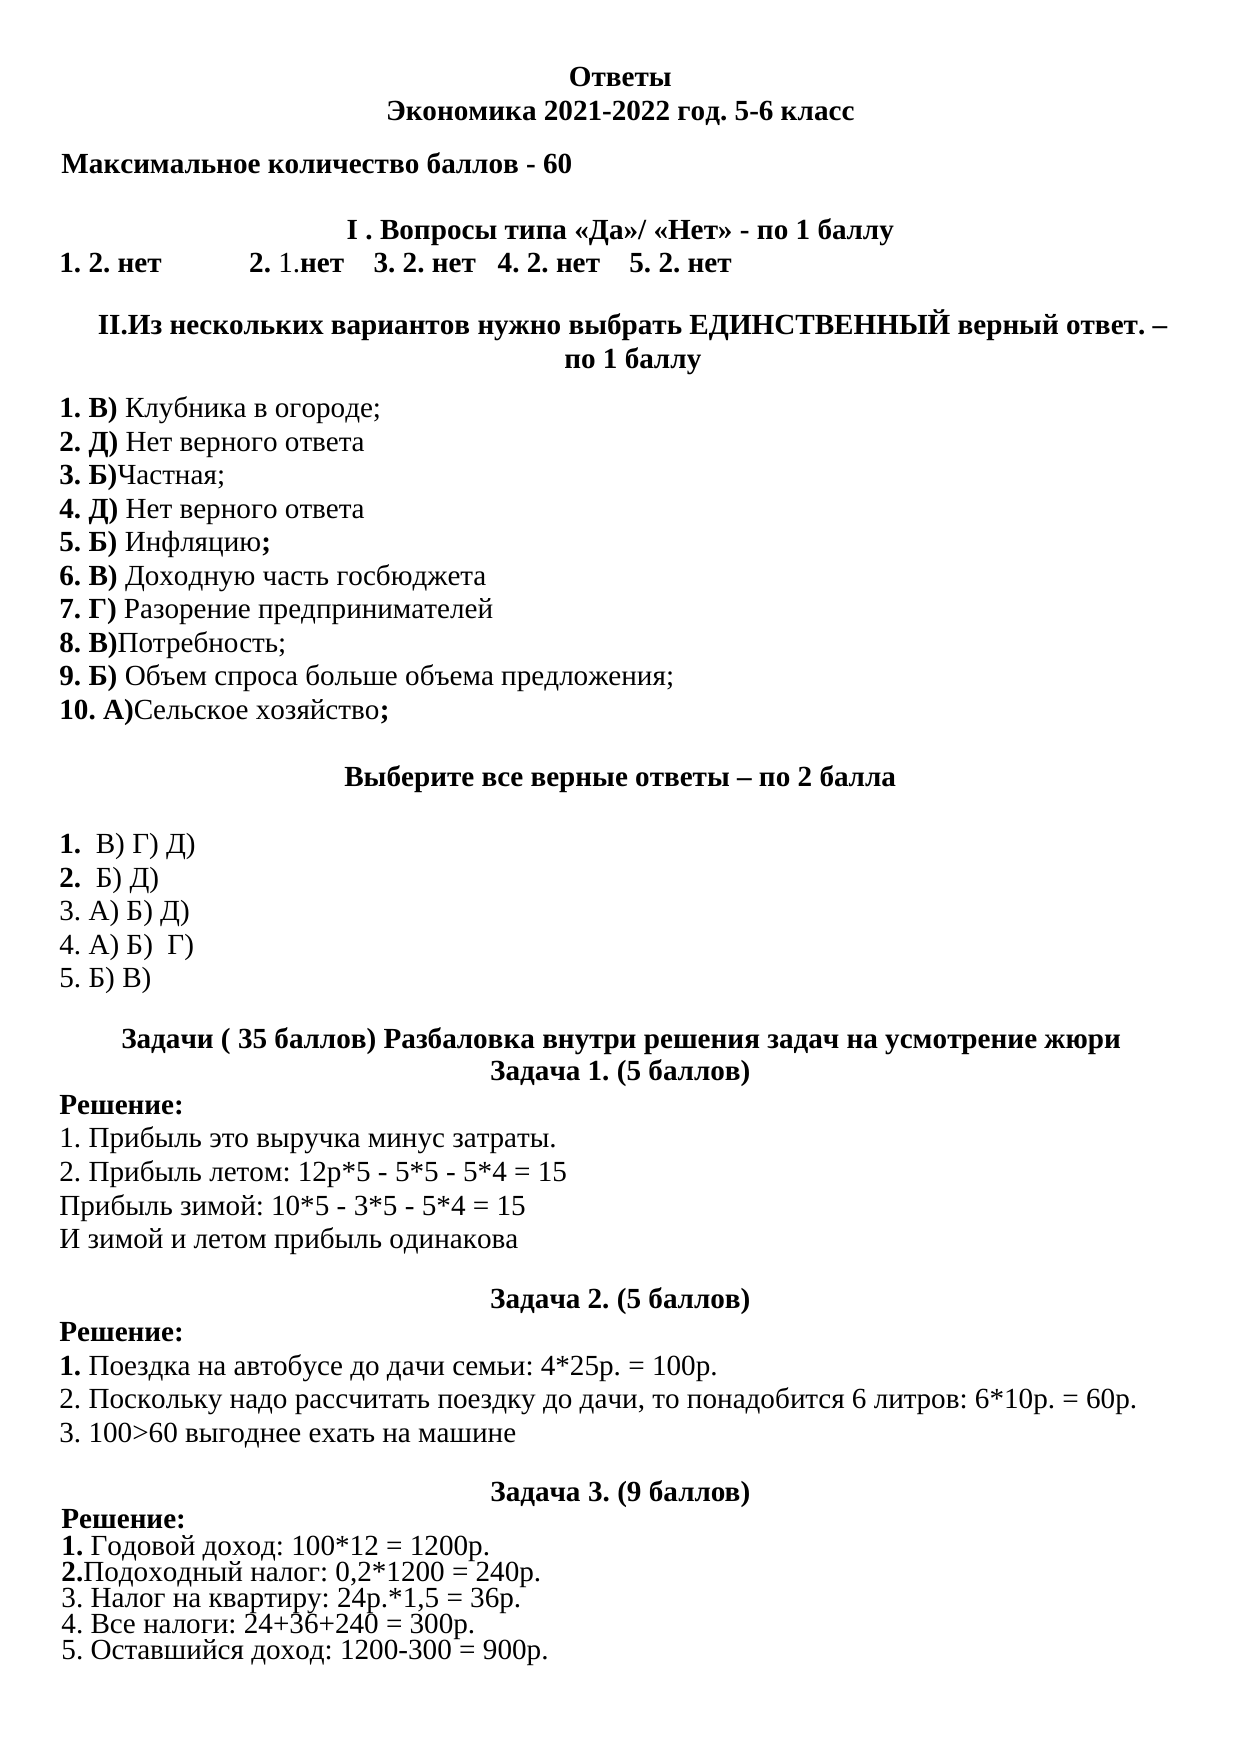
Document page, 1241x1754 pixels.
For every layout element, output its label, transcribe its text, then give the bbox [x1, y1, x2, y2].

text 2. Д) Нет верного ответа [59, 424, 1181, 457]
text Максимальное количество баллов - 60 [61, 152, 1181, 178]
text 1. Поездка на автобусе до дачи семьи: 4*25р. = 100р. [59, 1348, 1181, 1381]
text 3. Налог на квартиру: 24р.*1,5 = 36р. [61, 1586, 1181, 1612]
text 3. Б)Частная; [59, 457, 1181, 491]
text II.Из нескольких вариантов нужно выбрать ЕДИНСТВЕННЫЙ верный ответ. – по 1 баллу [84, 307, 1181, 374]
text 2. Прибыль летом: 12р*5 - 5*5 - 5*4 = 15 [59, 1154, 1181, 1188]
text Решение: [59, 1087, 1181, 1121]
text 5. Оставшийся доход: 1200-300 = 900р. [61, 1638, 1181, 1664]
text 7. Г) Разорение предпринимателей [59, 591, 1181, 625]
text 3. А) Б) Д) [59, 893, 1180, 927]
text 4. Все налоги: 24+36+240 = 300р. [61, 1612, 1181, 1638]
text 5. Б) В) [59, 960, 1181, 994]
text Задача 1. (5 баллов) [59, 1053, 1181, 1087]
text 2. Б) Д) [59, 860, 1181, 893]
text Прибыль зимой: 10*5 - 3*5 - 5*4 = 15 [59, 1188, 1181, 1221]
text Задача 2. (5 баллов) [59, 1281, 1181, 1314]
text 1. Годовой доход: 100*12 = 1200р. [61, 1534, 1181, 1560]
text Экономика 2021-2022 год. 5-6 класс [59, 93, 1181, 126]
text Выберите все верные ответы – по 2 балла [59, 759, 1181, 793]
text 6. В) Доходную часть госбюджета [59, 558, 1181, 591]
text 2.Подоходный налог: 0,2*1200 = 240р. [61, 1560, 1181, 1586]
text Ответы [59, 59, 1181, 93]
text Задача 3. (9 баллов) [59, 1474, 1181, 1508]
text 3. 100>60 выгоднее ехать на машине [59, 1415, 1181, 1448]
text 2. Поскольку надо рассчитать поездку до дачи, то понадобится 6 литров: 6*10р. = 60р. [59, 1381, 1181, 1415]
text Задачи ( 35 баллов) Разбаловка внутри решения задач на усмотрение жюри [61, 1027, 1181, 1053]
text 4. А) Б) Г) [59, 927, 1181, 960]
text 1. В) Клубника в огороде; [59, 390, 1181, 424]
text Решение: [59, 1314, 1181, 1348]
text 9. Б) Объем спроса больше объема предложения; [59, 658, 1181, 692]
text 1. 2. нет 2. 1.нет 3. 2. нет 4. 2. нет 5. 2. нет [59, 245, 1181, 279]
text 1. Прибыль это выручка минус затраты. [59, 1121, 1181, 1154]
text 4. Д) Нет верного ответа [59, 491, 1181, 524]
text 10. А)Сельское хозяйство; [59, 692, 1181, 726]
text И зимой и летом прибыль одинакова [59, 1221, 1181, 1255]
text I . Вопросы типа «Да»/ «Нет» - по 1 баллу [59, 212, 1181, 245]
text 8. В)Потребность; [59, 625, 1181, 658]
text Решение: [61, 1508, 1181, 1534]
text 1. В) Г) Д) [59, 826, 1180, 860]
text 5. Б) Инфляцию; [59, 524, 1181, 558]
